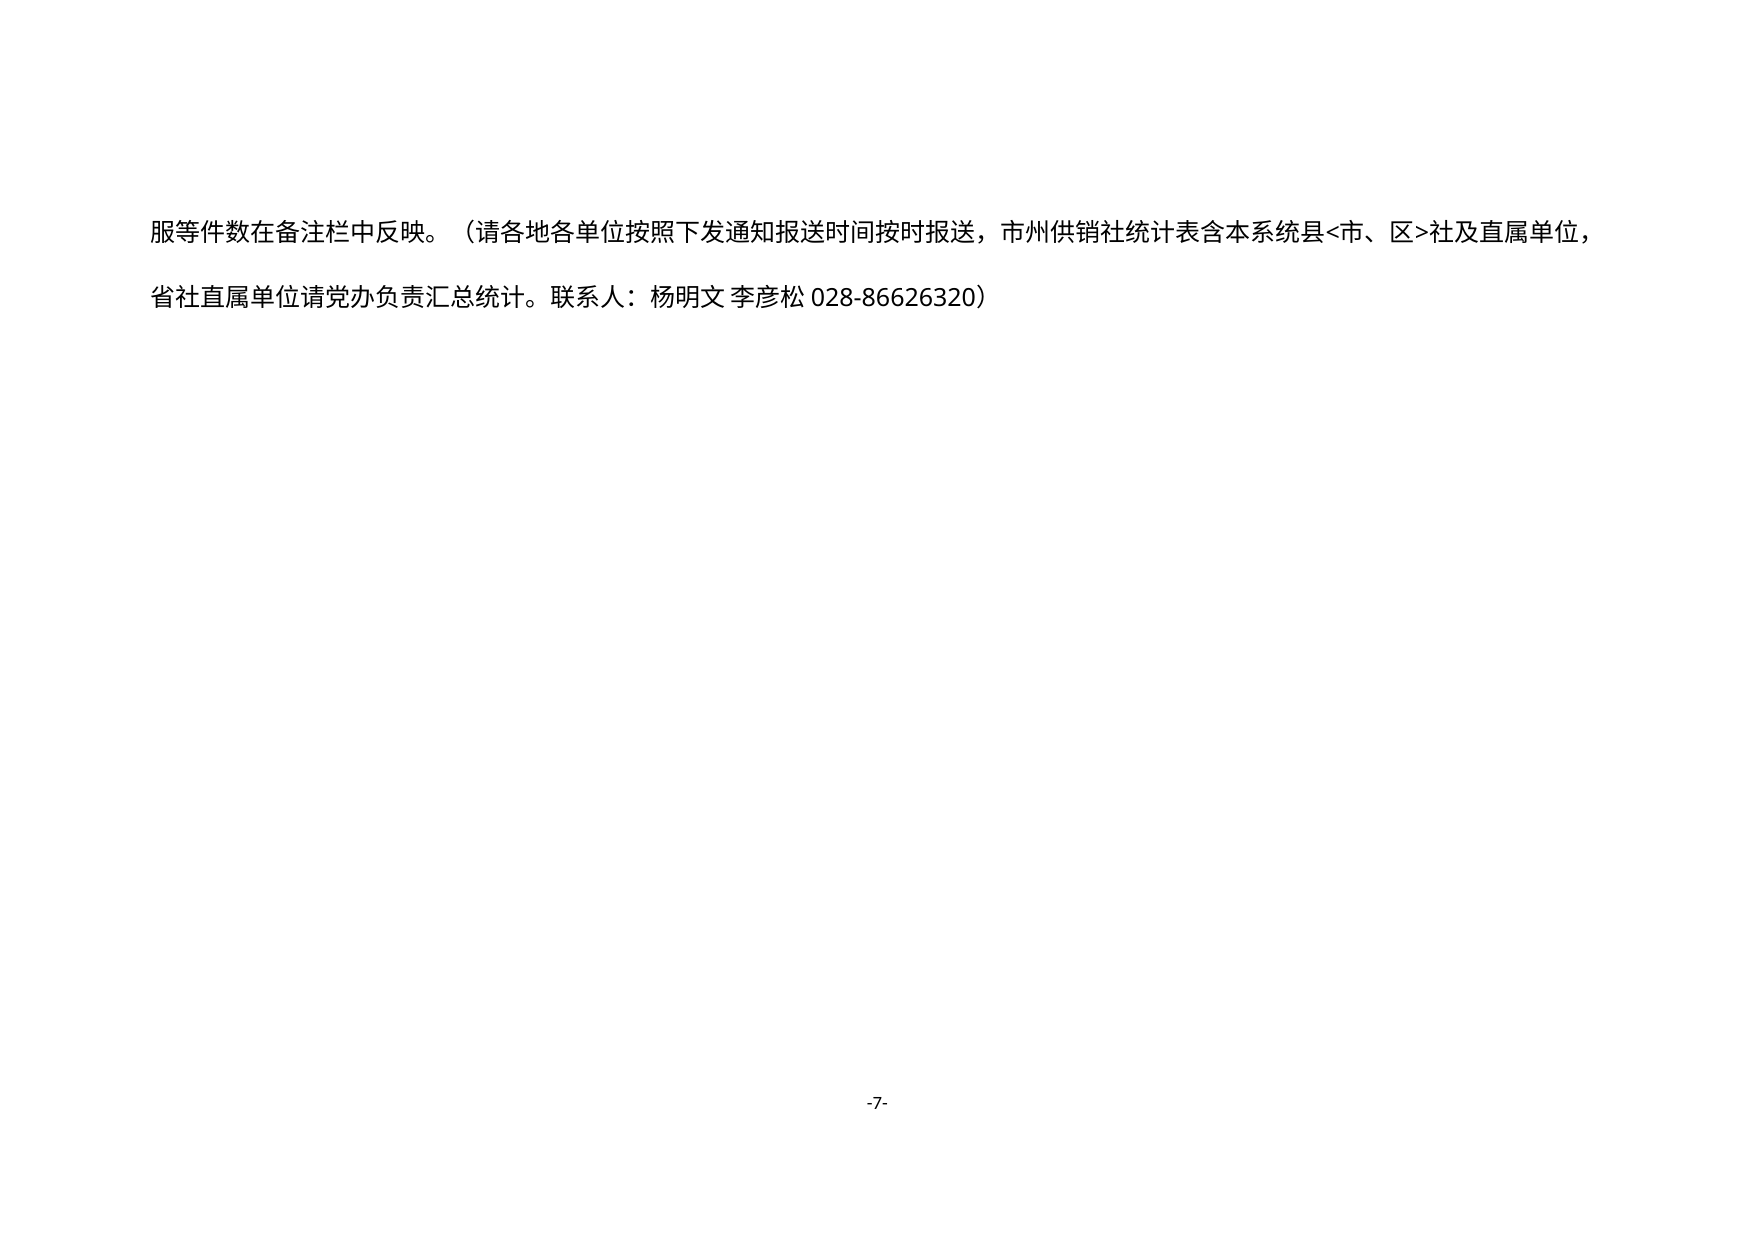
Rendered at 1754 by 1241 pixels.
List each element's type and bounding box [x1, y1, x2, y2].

text [150, 198, 1604, 328]
